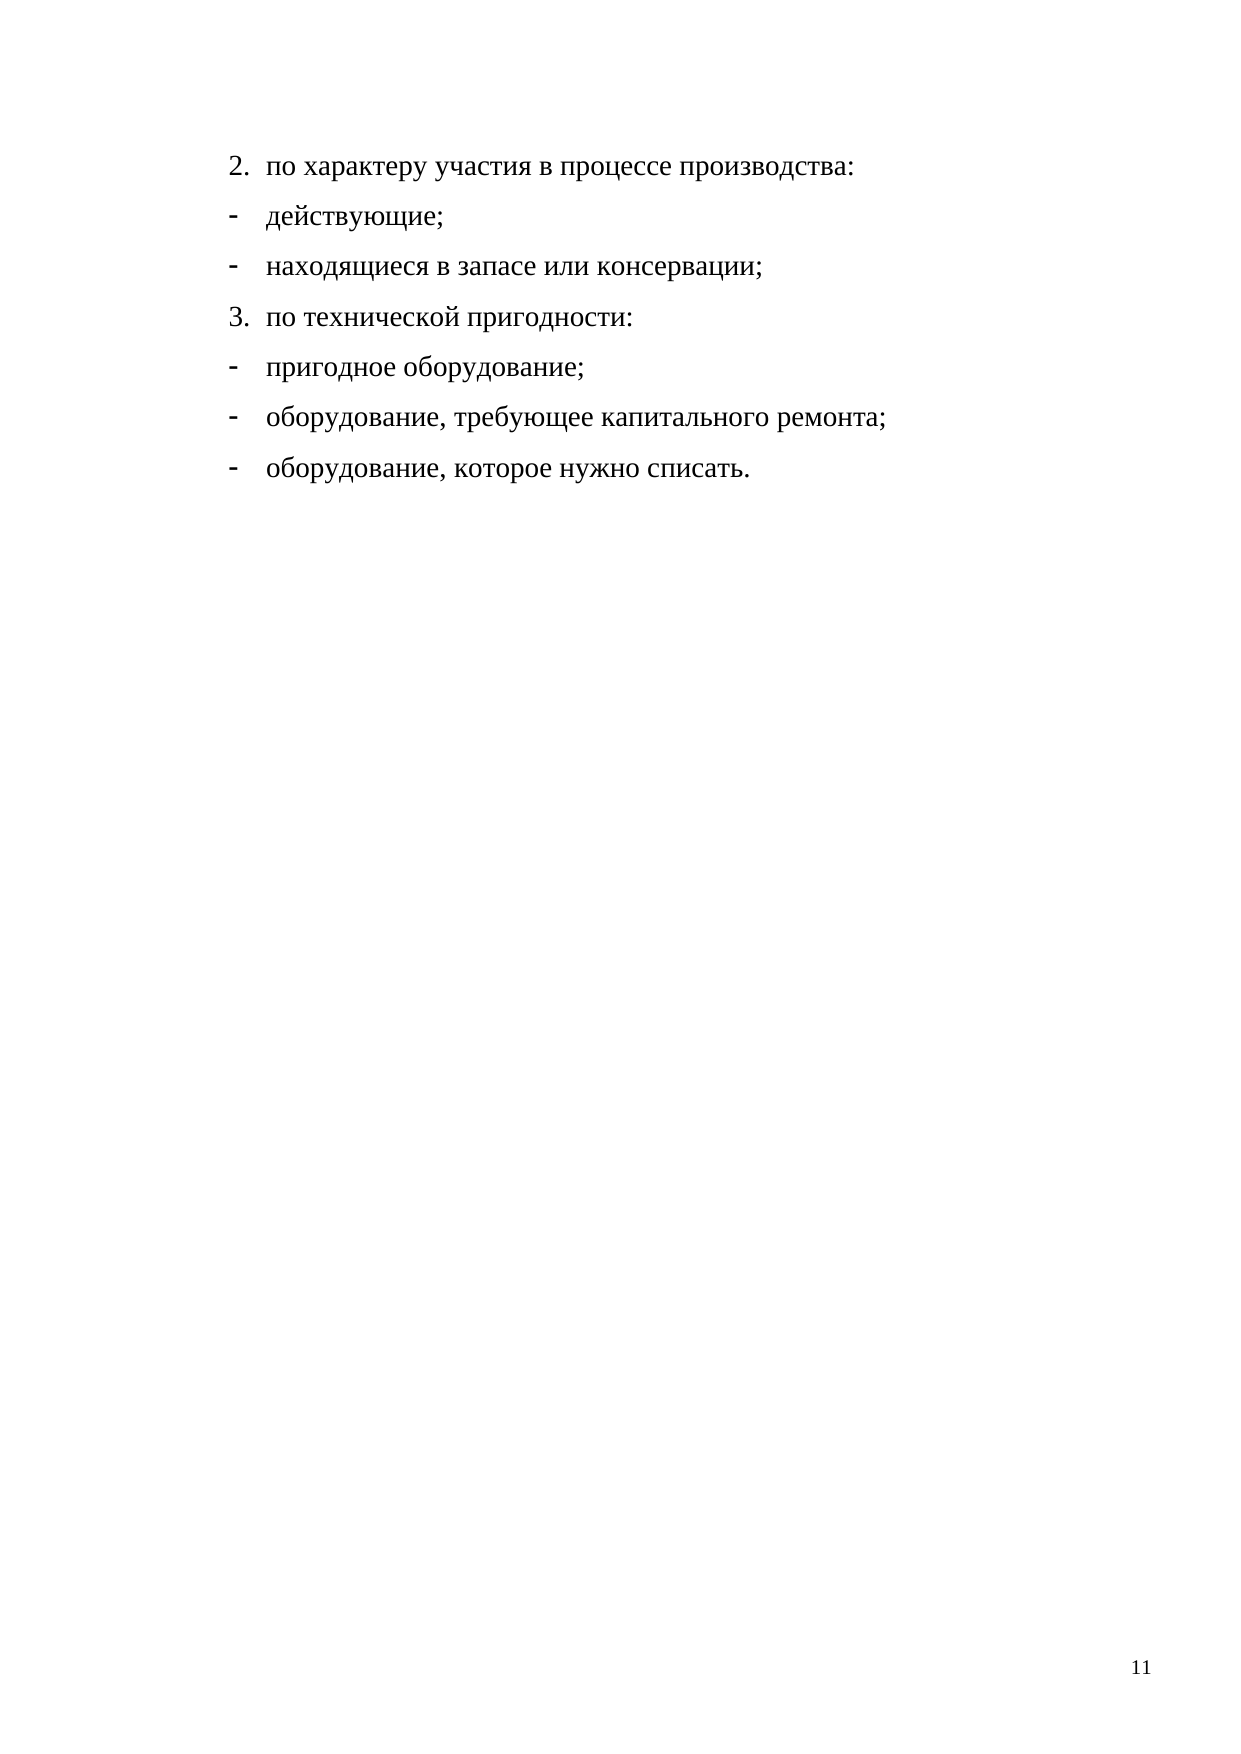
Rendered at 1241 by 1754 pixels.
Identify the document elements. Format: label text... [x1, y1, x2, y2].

list находящиеся в запасе или консервации; [228, 248, 1152, 282]
list оборудование, требующее капитального ремонта; [228, 399, 1152, 433]
list действующие; [228, 198, 1152, 232]
list по технической пригодности: [228, 299, 1152, 332]
list оборудование, которое нужно списать. [228, 450, 1152, 484]
list по характеру участия в процессе производства: [228, 148, 1152, 181]
list пригодное оборудование; [228, 349, 1152, 383]
